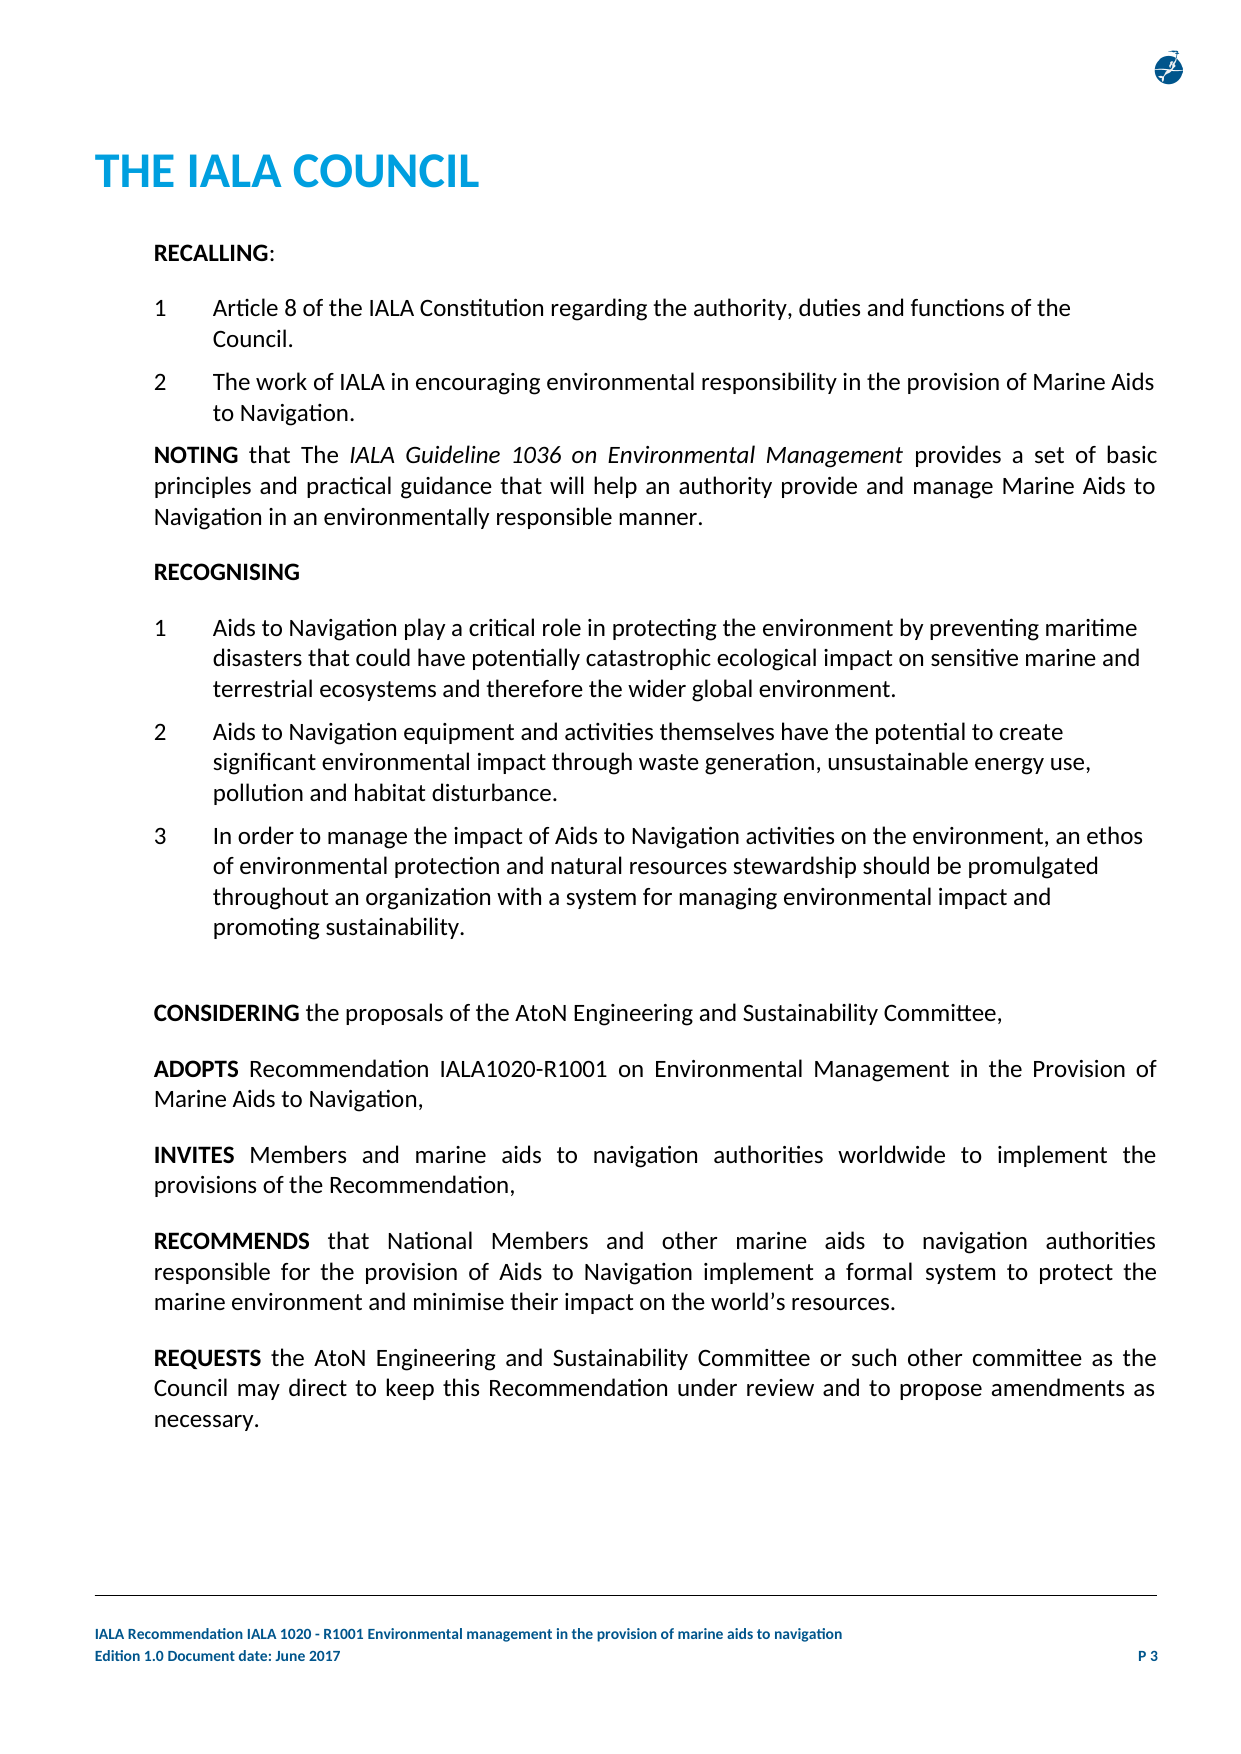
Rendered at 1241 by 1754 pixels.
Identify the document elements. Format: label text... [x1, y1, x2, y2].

text RECALLING: [153, 237, 1157, 268]
text NOTING that The IALA Guideline 1036 on Environmental Management provides a set of basic principles and practical guidance that will help an authority provide and manage Marine Aids to Navigation in an environmentally responsible manner. [153, 440, 1157, 531]
text THE IALA COUNCIL [94, 138, 1157, 199]
text RECOGNISING [153, 556, 1157, 587]
text RECOMMENDS that National Members and other marine aids to navigation authorities responsible for the provision of Aids to Navigation implement a formal system to protect the marine environment and minimise their impact on the world’s resources. [153, 1225, 1157, 1317]
text INVITES Members and marine aids to navigation authorities worldwide to implement the provisions of the Recommendation, [153, 1139, 1157, 1200]
text REQUESTS the AtoN Engineering and Sustainability Committee or such other committee as the Council may direct to keep this Recommendation under review and to propose amendments as necessary. [153, 1342, 1157, 1433]
list Aids to Navigation play a critical role in protecting the environment by preventing maritime disasters that could have potentially catastrophic ecological impact on sensitive marine and terrestrial ecosystems and therefore the wider global environment. [153, 612, 1157, 703]
list Article 8 of the IALA Constitution regarding the authority, duties and functions of the Council. [153, 293, 1157, 354]
list The work of IALA in encouraging environmental responsibility in the provision of Marine Aids to Navigation. [153, 366, 1157, 427]
text CONSIDERING the proposals of the AtoN Engineering and Sustainability Committee, [153, 997, 1157, 1028]
list Aids to Navigation equipment and activities themselves have the potential to create significant environmental impact through waste generation, unsustainable energy use, pollution and habitat disturbance. [153, 716, 1157, 807]
list In order to manage the impact of Aids to Navigation activities on the environment, an ethos of environmental protection and natural resources stewardship should be promulgated throughout an organization with a system for managing environmental impact and promoting sustainability. [153, 820, 1157, 942]
text ADOPTS Recommendation IALA1020-R1001 on Environmental Management in the Provision of Marine Aids to Navigation, [153, 1053, 1157, 1114]
picture [1123, 0, 1241, 119]
